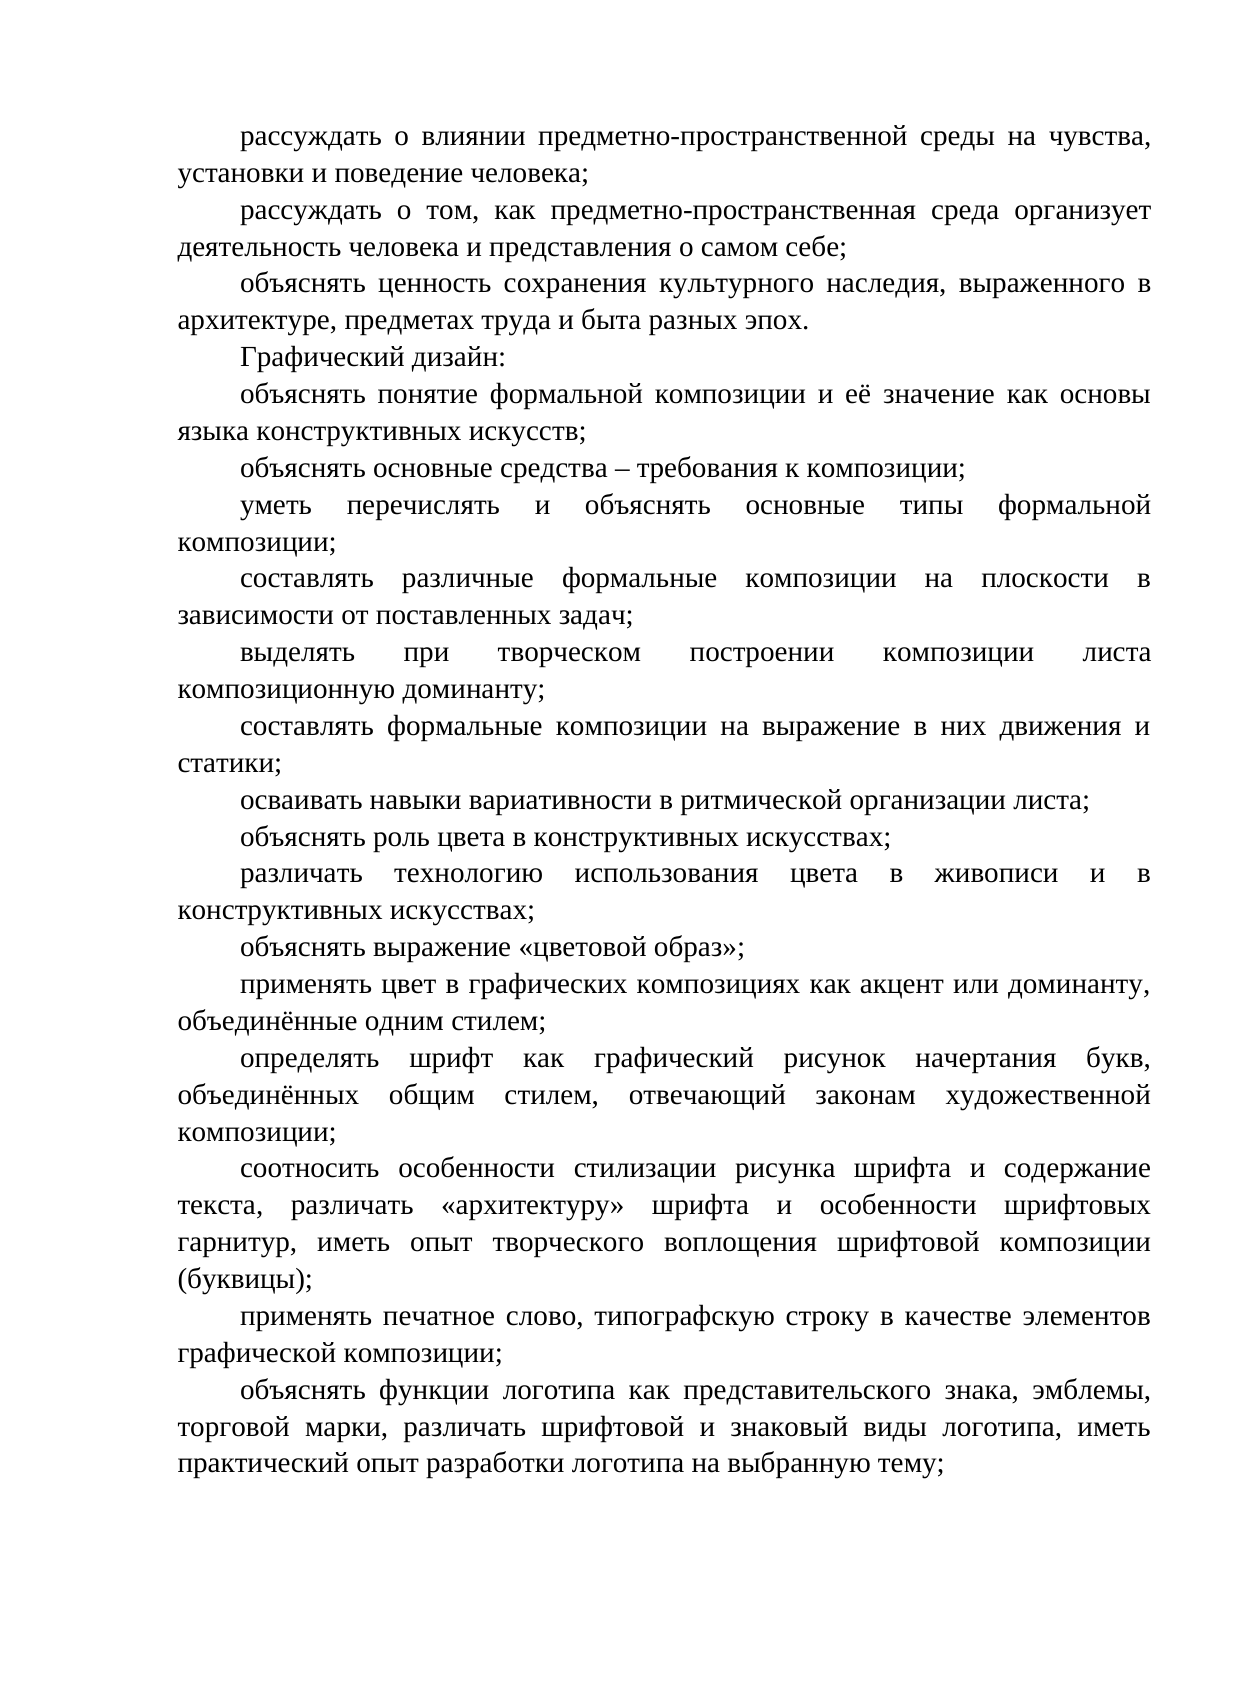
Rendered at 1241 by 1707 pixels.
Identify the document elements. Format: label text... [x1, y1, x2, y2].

text рассуждать о влиянии предметно-пространственной среды на чувства, установки и поведение человека; [177, 118, 1152, 188]
text определять шрифт как графический рисунок начертания букв, объединённых общим стилем, отвечающий законам художественной композиции; [177, 1040, 1152, 1147]
text объяснять понятие формальной композиции и её значение как основы языка конструктивных искусств; [177, 376, 1152, 447]
text выделять при творческом построении композиции листа композиционную доминанту; [177, 634, 1152, 705]
text применять цвет в графических композициях как акцент или доминанту, объединённые одним стилем; [177, 966, 1152, 1037]
text применять печатное слово, типографскую строку в качестве элементов графической композиции; [177, 1298, 1152, 1368]
text составлять формальные композиции на выражение в них движения и статики; [177, 708, 1152, 778]
text составлять различные формальные композиции на плоскости в зависимости от поставленных задач; [177, 561, 1152, 631]
text объяснять основные средства – требования к композиции; [177, 450, 1152, 483]
text Графический дизайн: [177, 339, 1152, 373]
text уметь перечислять и объяснять основные типы формальной композиции; [177, 487, 1152, 557]
text соотносить особенности стилизации рисунка шрифта и содержание текста, различать «архитектуру» шрифта и особенности шрифтовых гарнитур, иметь опыт творческого воплощения шрифтовой композиции (буквицы); [177, 1151, 1152, 1295]
text объяснять роль цвета в конструктивных искусствах; [177, 819, 1152, 852]
text рассуждать о том, как предметно-пространственная среда организует деятельность человека и представления о самом себе; [177, 192, 1152, 262]
text осваивать навыки вариативности в ритмической организации листа; [177, 782, 1152, 815]
text различать технологию использования цвета в живописи и в конструктивных искусствах; [177, 856, 1152, 926]
text объяснять ценность сохранения культурного наследия, выраженного в архитектуре, предметах труда и быта разных эпох. [177, 266, 1152, 336]
text объяснять функции логотипа как представительского знака, эмблемы, торговой марки, различать шрифтовой и знаковый виды логотипа, иметь практический опыт разработки логотипа на выбранную тему; [177, 1372, 1152, 1479]
text объяснять выражение «цветовой образ»; [177, 929, 1152, 963]
